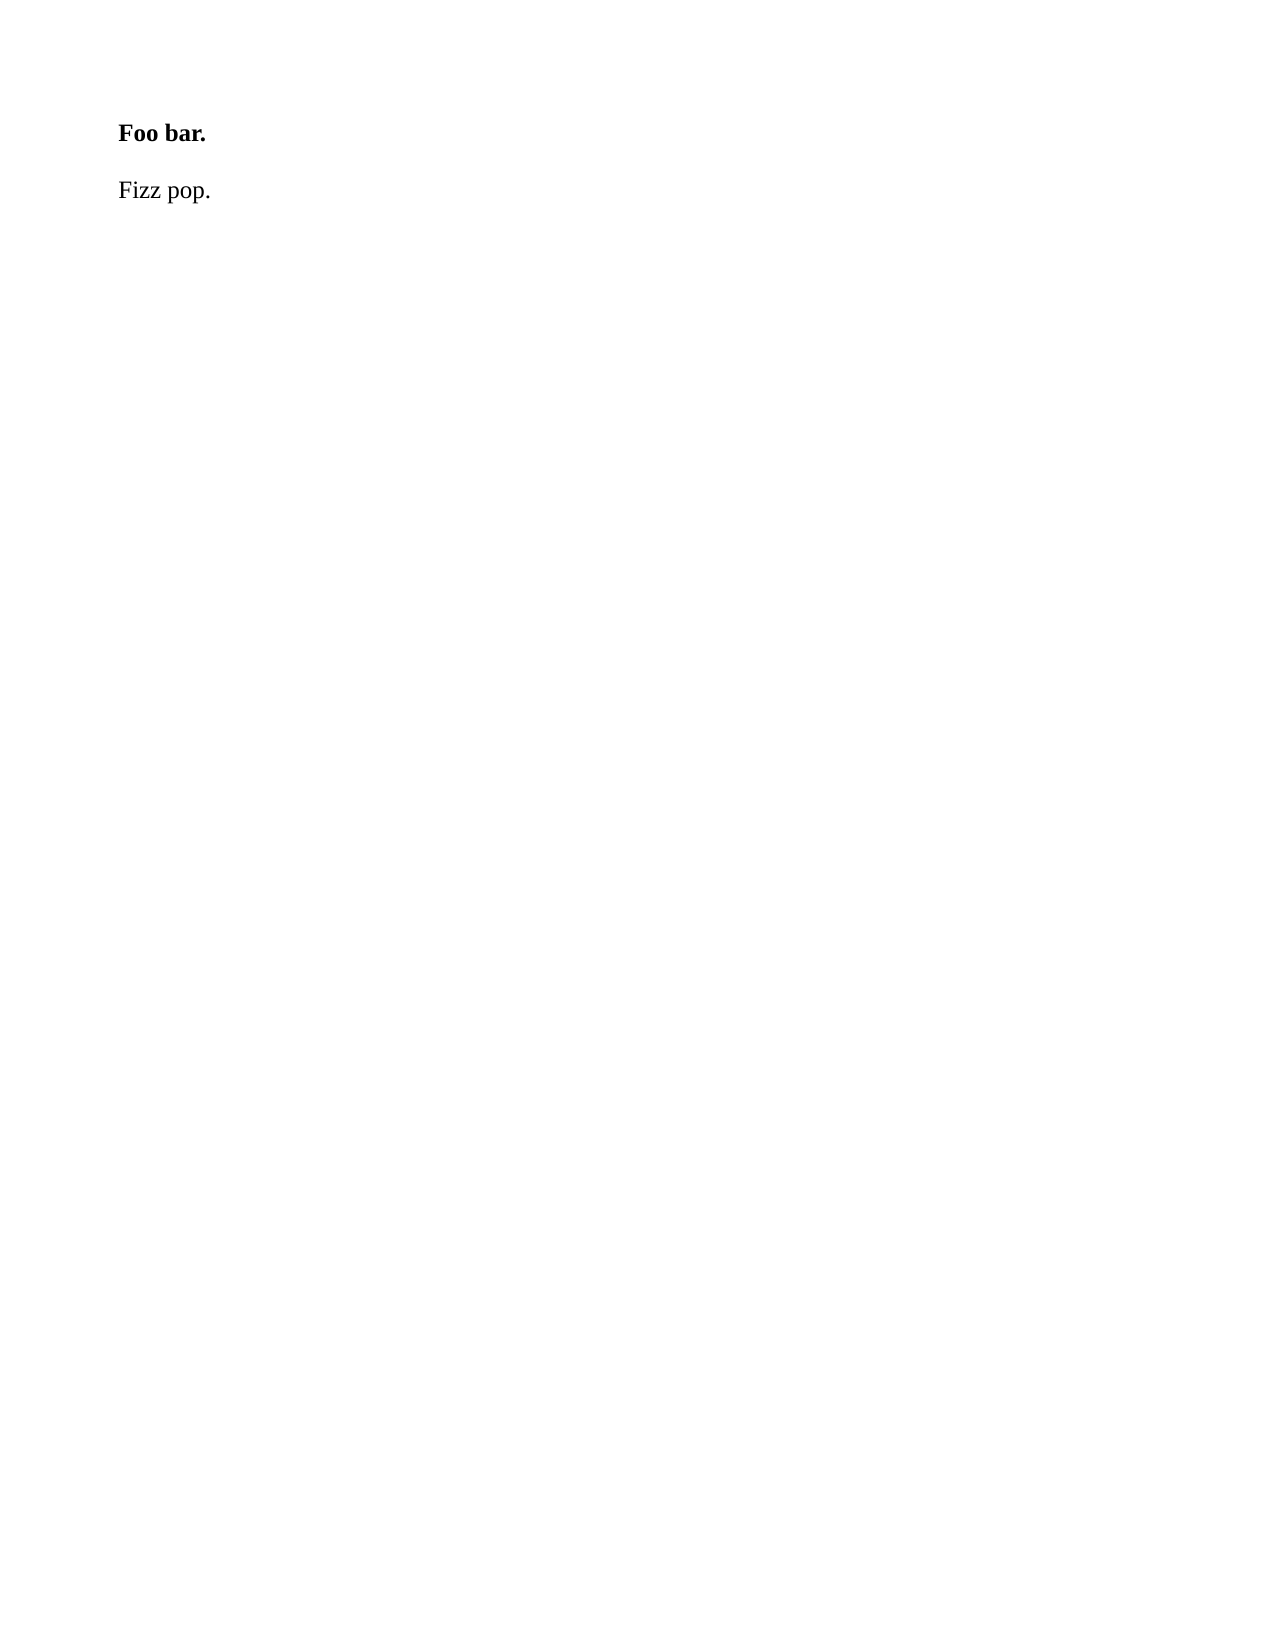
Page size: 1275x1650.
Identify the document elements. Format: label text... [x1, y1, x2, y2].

text Fizz pop. [118, 176, 1157, 204]
text Foo bar. [118, 118, 1157, 147]
